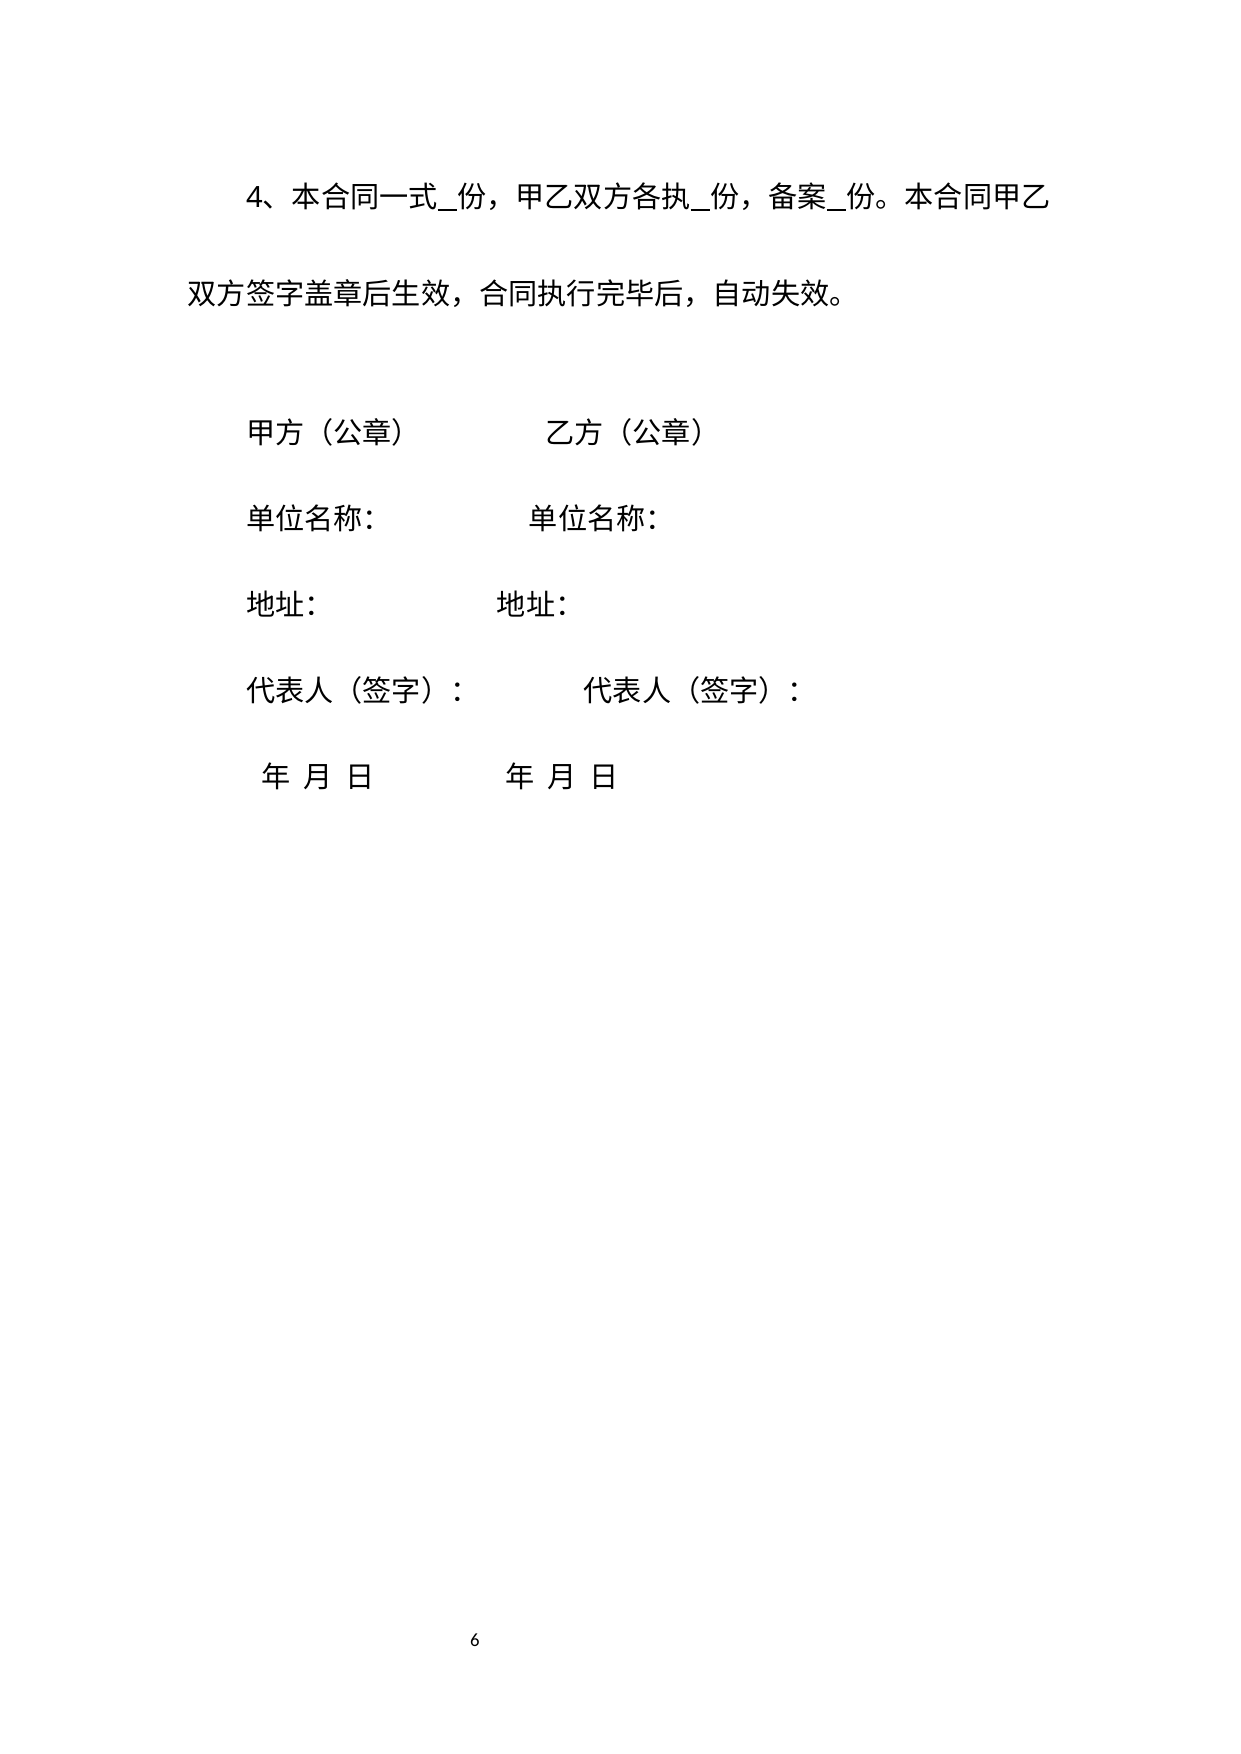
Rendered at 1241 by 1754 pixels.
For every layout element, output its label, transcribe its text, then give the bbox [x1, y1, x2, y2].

text 4、本合同一式 份，甲乙双方各执 份，备案 份。本合同甲乙双方签字盖章后生效，合同执行完毕后，自动失效。 [187, 162, 1053, 324]
text 年 月 日 年 月 日 [187, 742, 1053, 807]
text 单位名称： 单位名称： [187, 484, 1053, 549]
text 代表人（签字）： 代表人（签字）： [187, 656, 1053, 721]
text 甲方（公章） 乙方（公章） [187, 398, 1053, 463]
text 地址： 地址： [187, 570, 1053, 635]
